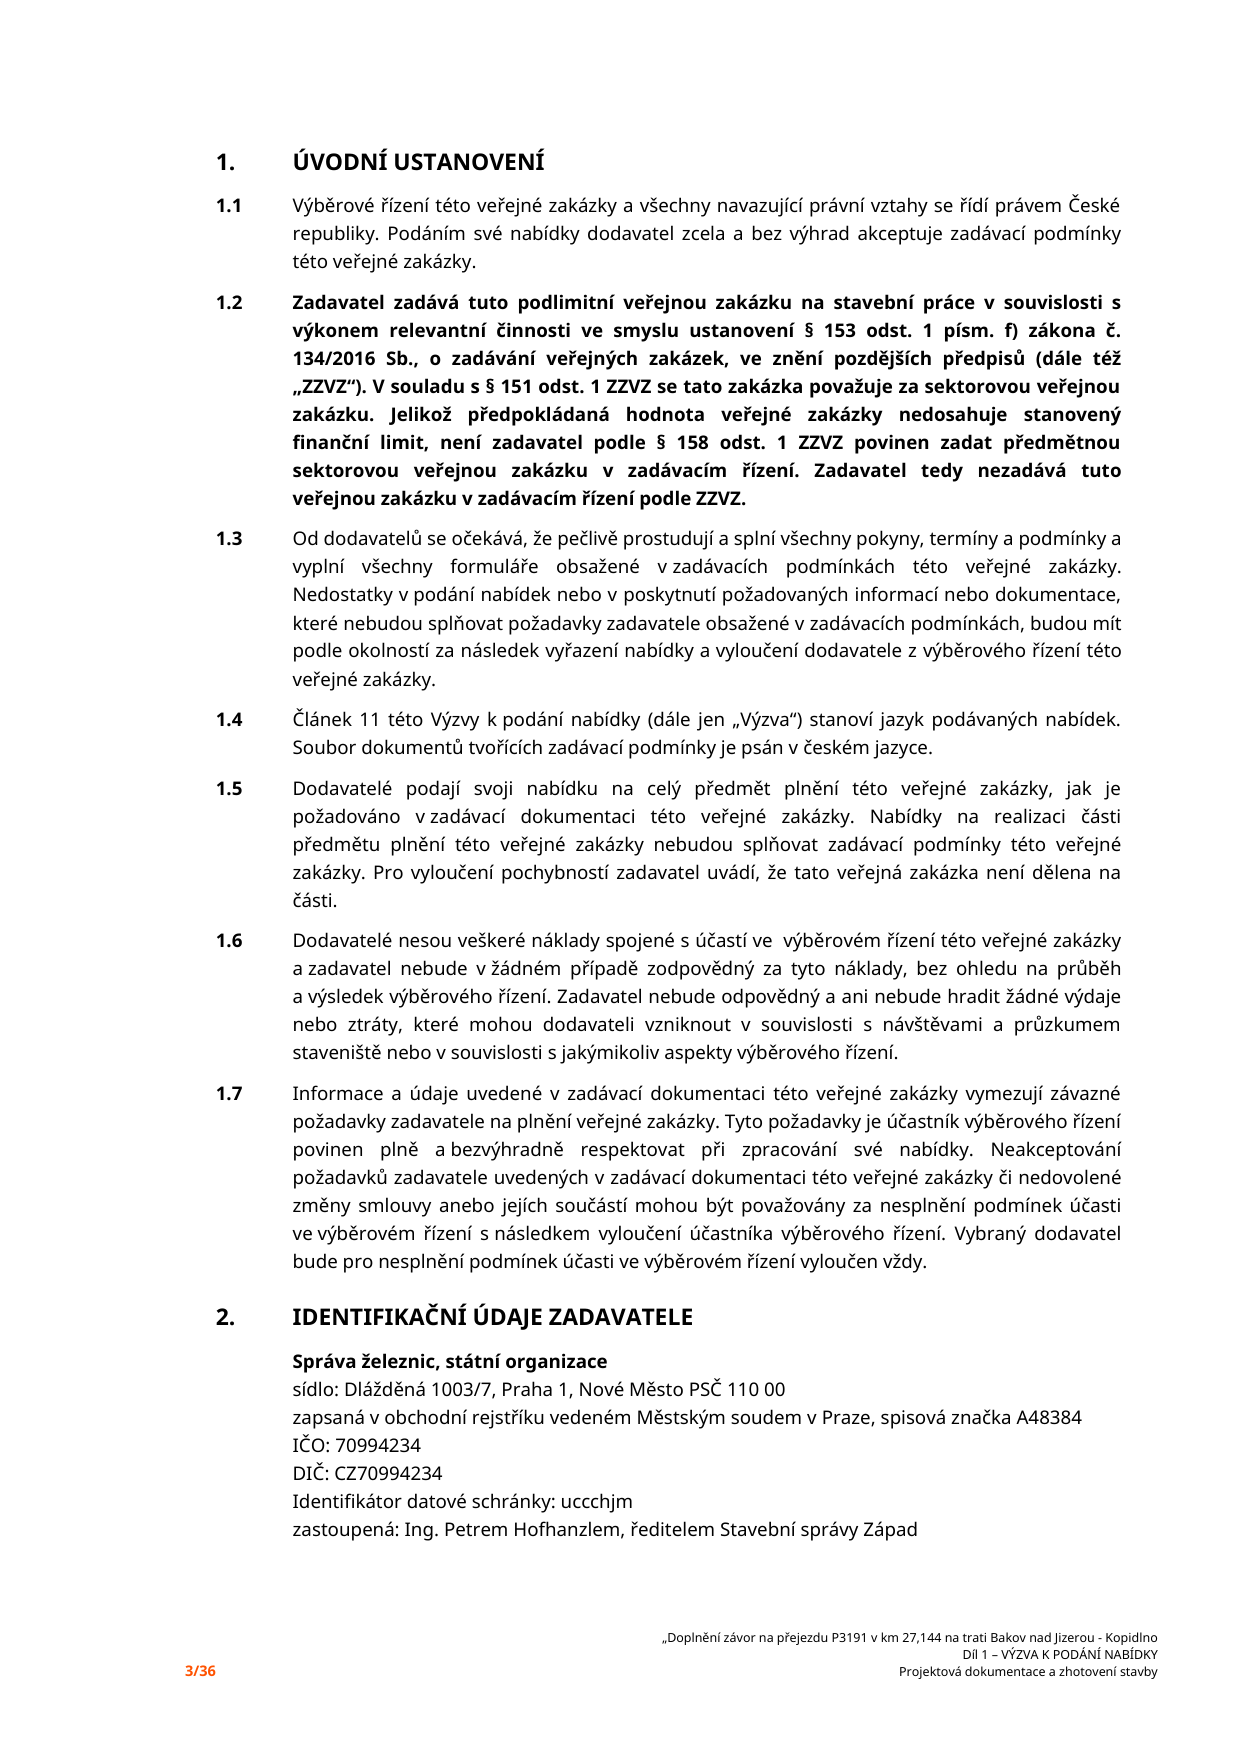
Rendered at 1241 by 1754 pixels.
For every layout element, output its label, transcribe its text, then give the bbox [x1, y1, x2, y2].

text Od dodavatelů se očekává, že pečlivě prostudují a splní všechny pokyny, termíny a podmínky a vyplní všechny formuláře obsažené v zadávacích podmínkách této veřejné zakázky. Nedostatky v podání nabídek nebo v poskytnutí požadovaných informací nebo dokumentace, které nebudou splňovat požadavky zadavatele obsažené v zadávacích podmínkách, budou mít podle okolností za následek vyřazení nabídky a vyloučení dodavatele z výběrového řízení této veřejné zakázky. [216, 526, 1122, 691]
text DIČ: CZ70994234 [292, 1460, 1122, 1486]
text Dodavatelé nesou veškeré náklady spojené s účastí ve výběrovém řízení této veřejné zakázky a zadavatel nebude v žádném případě zodpovědný za tyto náklady, bez ohledu na průběh a výsledek výběrového řízení. Zadavatel nebude odpovědný a ani nebude hradit žádné výdaje nebo ztráty, které mohou dodavateli vzniknout v souvislosti s návštěvami a průzkumem staveniště nebo v souvislosti s jakýmikoliv aspekty výběrového řízení. [216, 927, 1122, 1065]
text zastoupená: Ing. Petrem Hofhanzlem, ředitelem Stavební správy Západ [292, 1516, 1122, 1542]
text Dodavatelé podají svoji nabídku na celý předmět plnění této veřejné zakázky, jak je požadováno v zadávací dokumentaci této veřejné zakázky. Nabídky na realizaci části předmětu plnění této veřejné zakázky nebudou splňovat zadávací podmínky této veřejné zakázky. Pro vyloučení pochybností zadavatel uvádí, že tato veřejná zakázka není dělena na části. [216, 775, 1122, 912]
text Zadavatel zadává tuto podlimitní veřejnou zakázku na stavební práce v souvislosti s výkonem relevantní činnosti ve smyslu ustanovení § 153 odst. 1 písm. f) zákona č. 134/2016 Sb., o zadávání veřejných zakázek, ve znění pozdějších předpisů (dále též „ZZVZ“). V souladu s § 151 odst. 1 ZZVZ se tato zakázka považuje za sektorovou veřejnou zakázku. Jelikož předpokládaná hodnota veřejné zakázky nedosahuje stanovený finanční limit, není zadavatel podle § 158 odst. 1 ZZVZ povinen zadat předmětnou sektorovou veřejnou zakázku v zadávacím řízení. Zadavatel tedy nezadává tuto veřejnou zakázku v zadávacím řízení podle ZZVZ. [216, 289, 1122, 511]
text Správa železnic, státní organizace [292, 1348, 1122, 1374]
text Informace a údaje uvedené v zadávací dokumentaci této veřejné zakázky vymezují závazné požadavky zadavatele na plnění veřejné zakázky. Tyto požadavky je účastník výběrového řízení povinen plně a bezvýhradně respektovat při zpracování své nabídky. Neakceptování požadavků zadavatele uvedených v zadávací dokumentaci této veřejné zakázky či nedovolené změny smlouvy anebo jejích součástí mohou být považovány za nesplnění podmínek účasti ve výběrovém řízení s následkem vyloučení účastníka výběrového řízení. Vybraný dodavatel bude pro nesplnění podmínek účasti ve výběrovém řízení vyloučen vždy. [216, 1080, 1122, 1274]
text IČO: 70994234 [292, 1432, 1122, 1458]
text Výběrové řízení této veřejné zakázky a všechny navazující právní vztahy se řídí právem České republiky. Podáním své nabídky dodavatel zcela a bez výhrad akceptuje zadávací podmínky této veřejné zakázky. [216, 192, 1122, 274]
text zapsaná v obchodní rejstříku vedeném Městským soudem v Praze, spisová značka A48384 [292, 1404, 1122, 1430]
text Identifikátor datové schránky: uccchjm [292, 1488, 1122, 1514]
text sídlo: Dlážděná 1003/7, Praha 1, Nové Město PSČ 110 00 [292, 1376, 1122, 1402]
text Článek 11 této Výzvy k podání nabídky (dále jen „Výzva“) stanoví jazyk podávaných nabídek. Soubor dokumentů tvořících zadávací podmínky je psán v českém jazyce. [216, 706, 1122, 760]
text ÚVODNÍ USTANOVENÍ [216, 146, 1122, 177]
text IDENTIFIKAČNÍ ÚDAJE ZADAVATELE [216, 1301, 1122, 1332]
